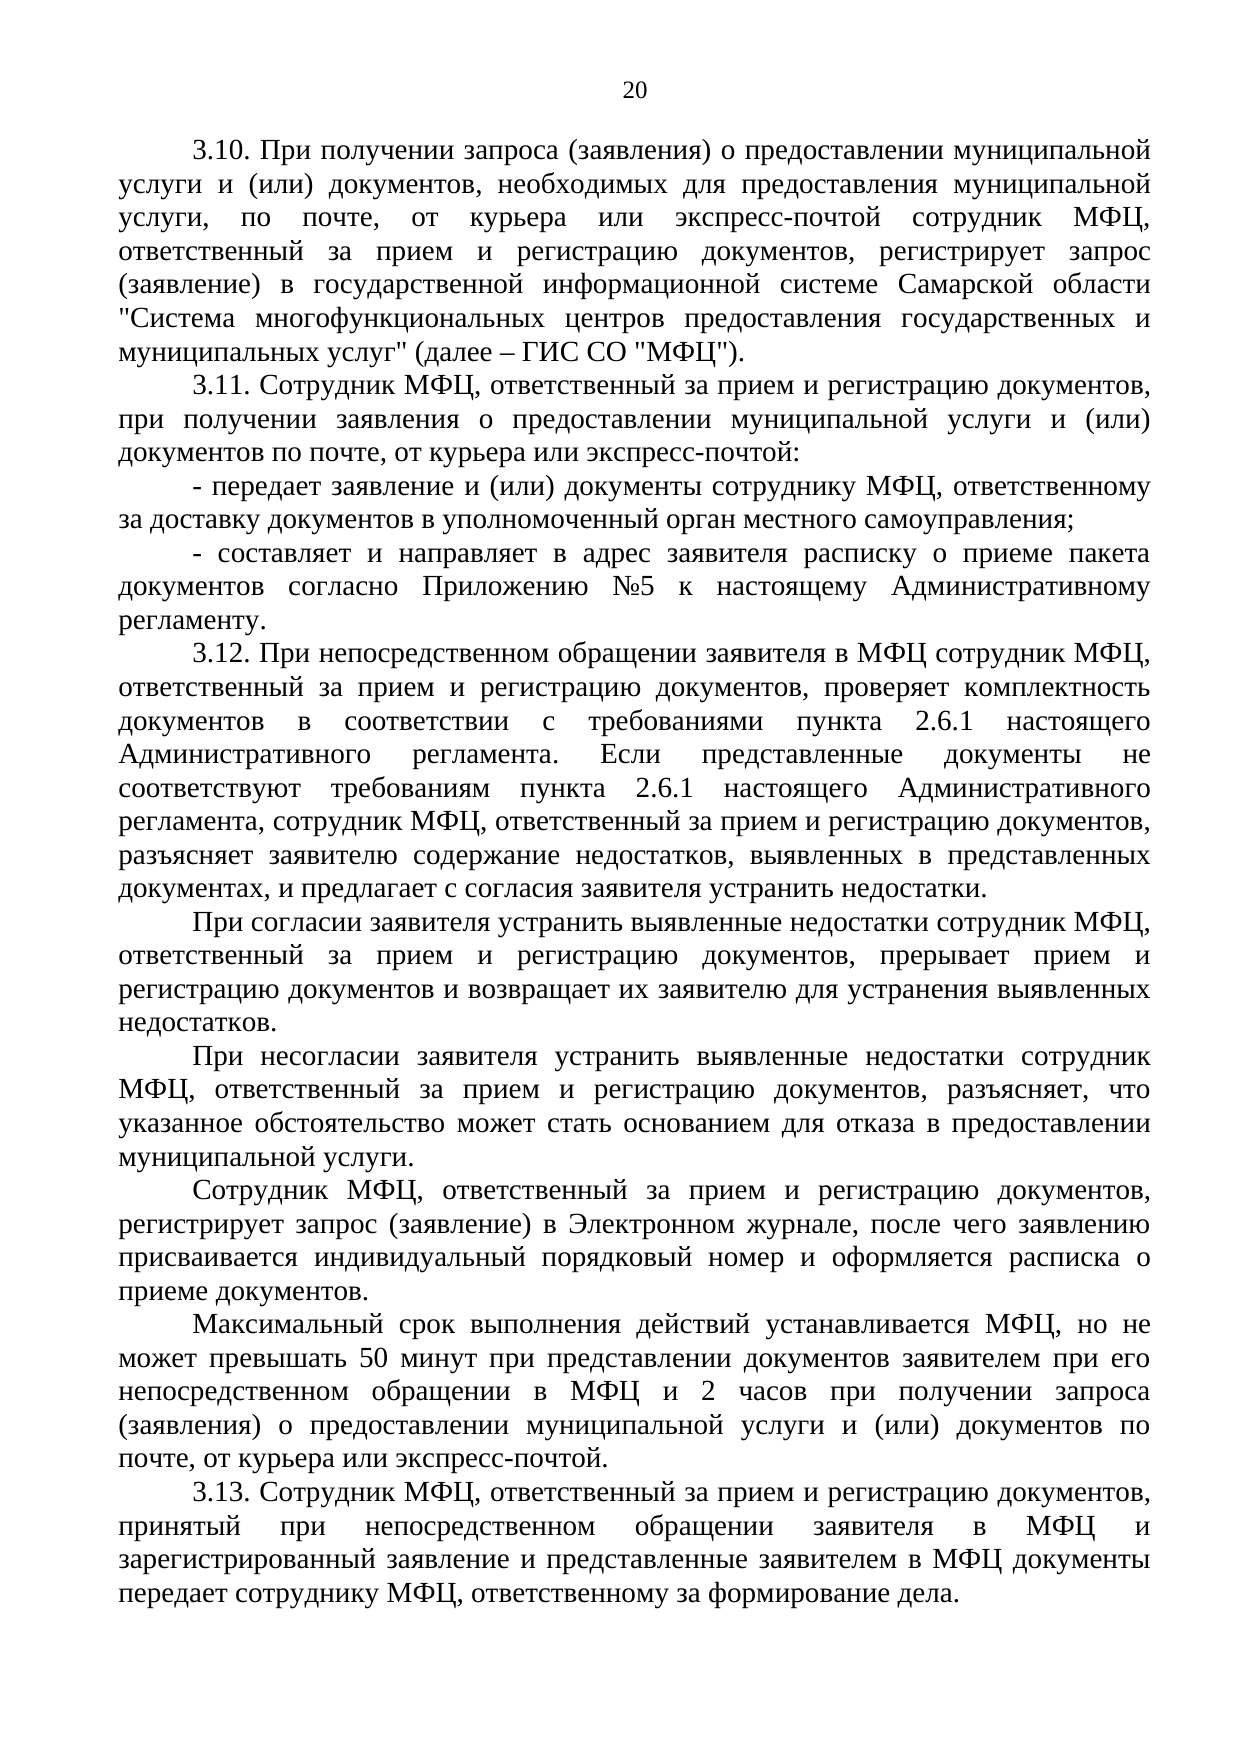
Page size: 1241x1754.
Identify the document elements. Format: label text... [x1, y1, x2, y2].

text 3.11. Сотрудник МФЦ, ответственный за прием и регистрацию документов, при получении заявления о предоставлении муниципальной услуги и (или) документов по почте, от курьера или экспресс-почтой: [118, 367, 1152, 468]
text - передает заявление и (или) документы сотруднику МФЦ, ответственному за доставку документов в уполномоченный орган местного самоуправления; [118, 468, 1152, 535]
text Максимальный срок выполнения действий устанавливается МФЦ, но не может превышать 50 минут при представлении документов заявителем при его непосредственном обращении в МФЦ и 2 часов при получении запроса (заявления) о предоставлении муниципальной услуги и (или) документов по почте, от курьера или экспресс-почтой. [118, 1306, 1152, 1474]
text 3.12. При непосредственном обращении заявителя в МФЦ сотрудник МФЦ, ответственный за прием и регистрацию документов, проверяет комплектность документов в соответствии с требованиями пункта 2.6.1 настоящего Административного регламента. Если представленные документы не соответствуют требованиям пункта 2.6.1 настоящего Административного регламента, сотрудник МФЦ, ответственный за прием и регистрацию документов, разъясняет заявителю содержание недостатков, выявленных в представленных документах, и предлагает с согласия заявителя устранить недостатки. [118, 636, 1152, 904]
text При согласии заявителя устранить выявленные недостатки сотрудник МФЦ, ответственный за прием и регистрацию документов, прерывает прием и регистрацию документов и возвращает их заявителю для устранения выявленных недостатков. [118, 904, 1152, 1038]
text 3.13. Сотрудник МФЦ, ответственный за прием и регистрацию документов, принятый при непосредственном обращении заявителя в МФЦ и зарегистрированный заявление и представленные заявителем в МФЦ документы передает сотруднику МФЦ, ответственному за формирование дела. [118, 1474, 1152, 1608]
text - составляет и направляет в адрес заявителя расписку о приеме пакета документов согласно Приложению №5 к настоящему Административному регламенту. [118, 535, 1152, 636]
text Сотрудник МФЦ, ответственный за прием и регистрацию документов, регистрирует запрос (заявление) в Электронном журнале, после чего заявлению присваивается индивидуальный порядковый номер и оформляется расписка о приеме документов. [118, 1172, 1152, 1306]
text При несогласии заявителя устранить выявленные недостатки сотрудник МФЦ, ответственный за прием и регистрацию документов, разъясняет, что указанное обстоятельство может стать основанием для отказа в предоставлении муниципальной услуги. [118, 1038, 1152, 1172]
text 3.10. При получении запроса (заявления) о предоставлении муниципальной услуги и (или) документов, необходимых для предоставления муниципальной услуги, по почте, от курьера или экспресс-почтой сотрудник МФЦ, ответственный за прием и регистрацию документов, регистрирует запрос (заявление) в государственной информационной системе Самарской области "Система многофункциональных центров предоставления государственных и муниципальных услуг" (далее – ГИС СО "МФЦ"). [118, 132, 1152, 367]
